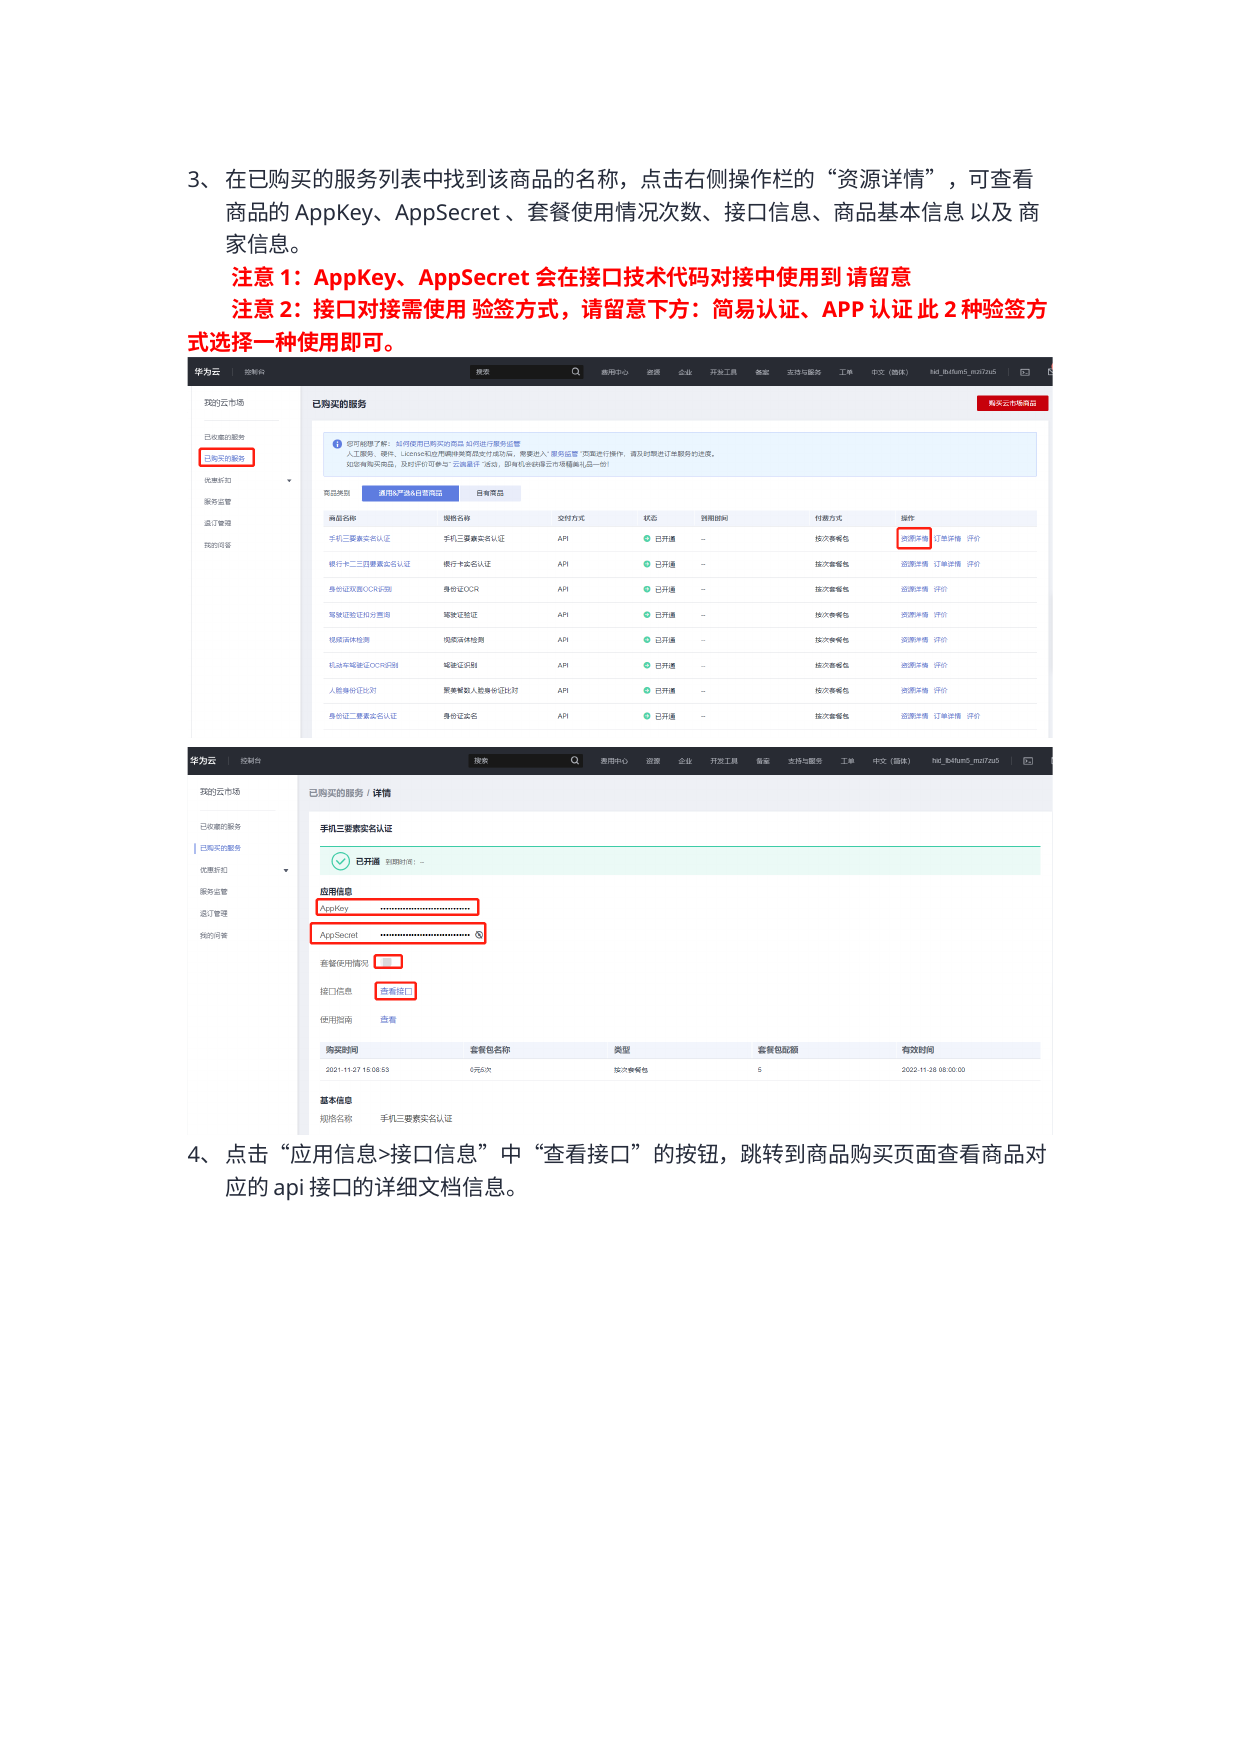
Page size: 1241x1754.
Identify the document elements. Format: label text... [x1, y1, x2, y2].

list 在已购买的服务列表中找到该商品的名称，点击右侧操作栏的“资源详情”，可查看商品的AppKey、AppSecret 、套餐使用情况次数、接口信息、商品基本信息 以及 商家信息。 [187, 162, 1053, 259]
picture [187, 747, 1053, 1135]
picture [187, 357, 1053, 738]
list 点击“应用信息>接口信息”中“查看接口”的按钮，跳转到商品购买页面查看商品对应的api接口的详细文档信息。 [187, 1137, 1053, 1202]
list 注意2：接口对接需使用 验签方式，请留意下方：简易认证、APP认证 此2种验签方式选择一种使用即可。 [187, 292, 1053, 357]
list 注意1：AppKey、AppSecret 会在接口技术代码对接中使用到 请留意 [187, 259, 1053, 292]
